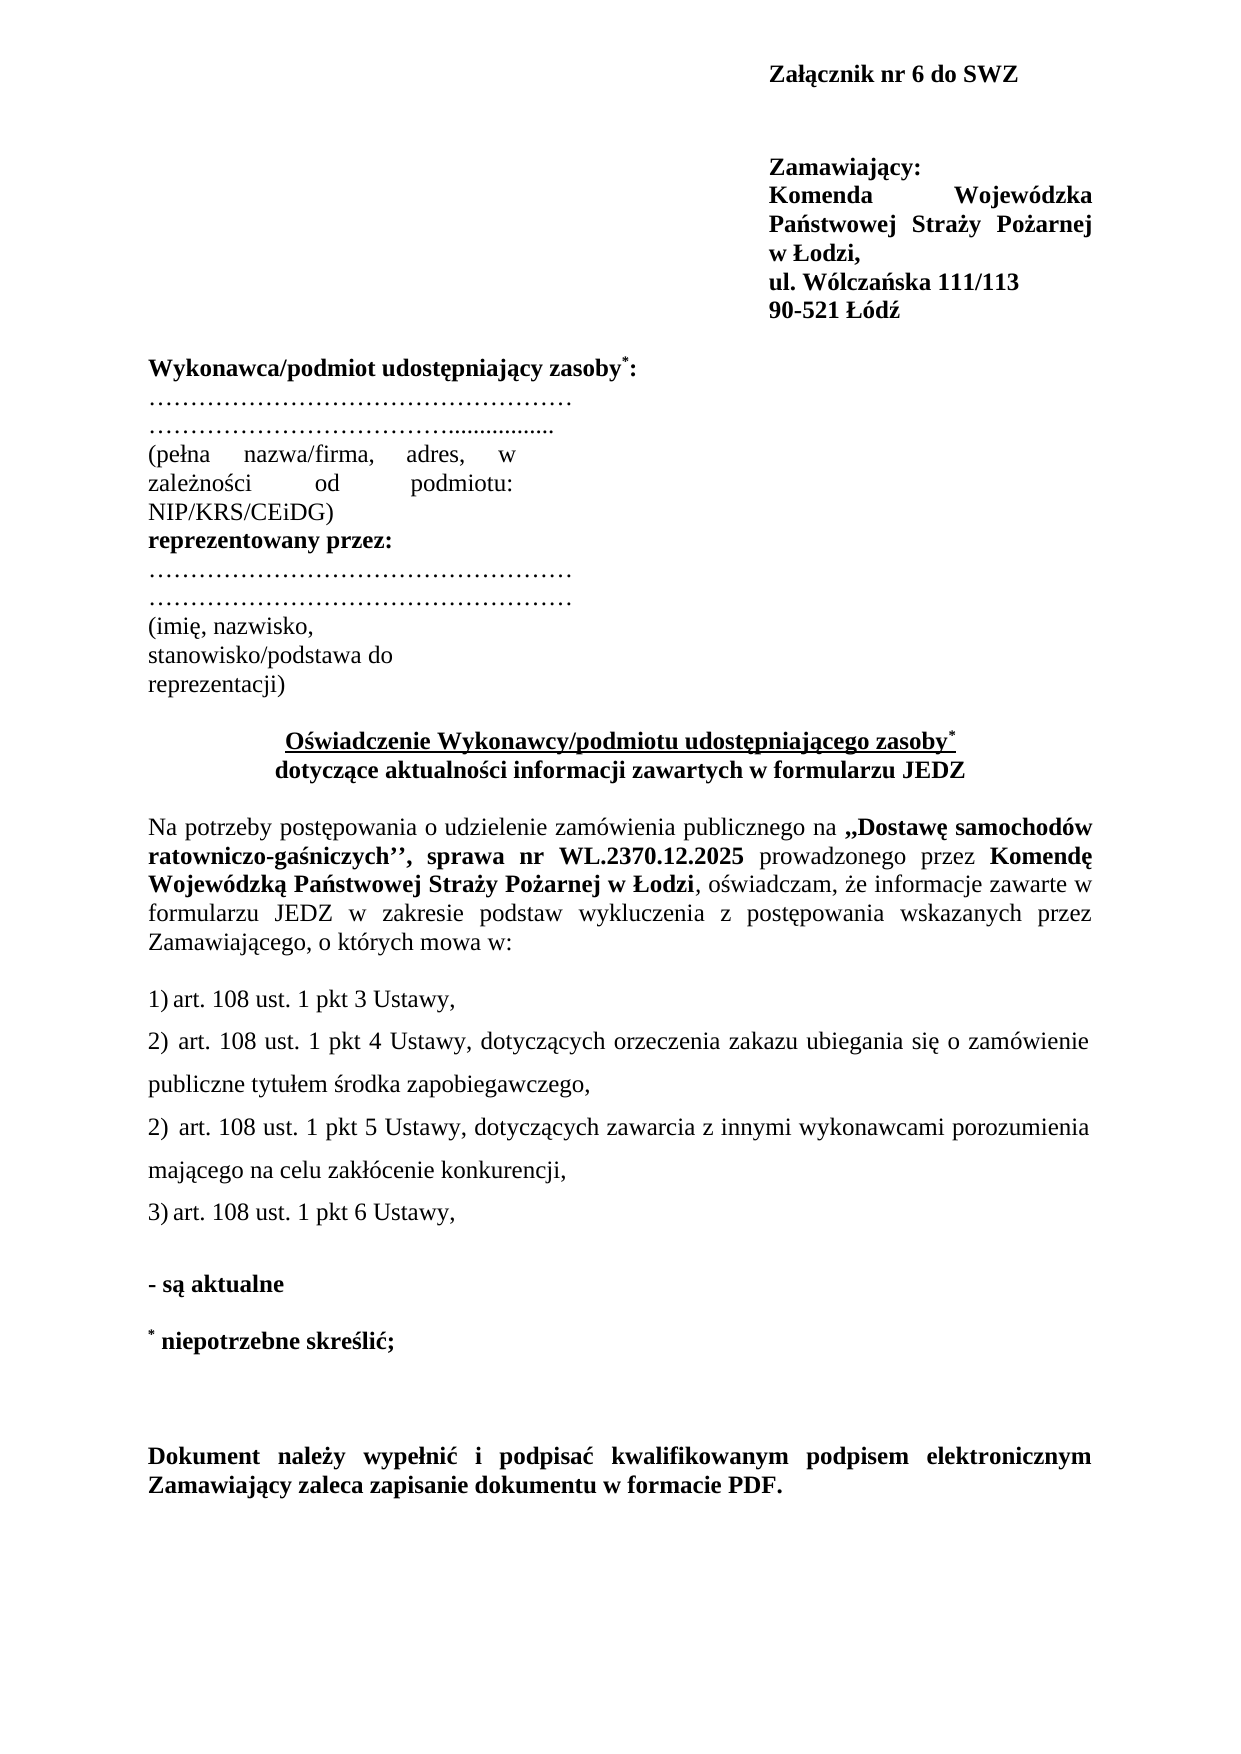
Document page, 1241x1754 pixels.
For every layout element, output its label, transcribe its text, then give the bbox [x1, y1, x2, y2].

list art. 108 ust. 1 pkt 4 Ustawy, dotyczących orzeczenia zakazu ubiegania się o zamówienie publiczne tytułem środka zapobiegawczego, [148, 1026, 1091, 1097]
text reprezentowany przez: [148, 525, 1093, 554]
list art. 108 ust. 1 pkt 5 Ustawy, dotyczących zawarcia z innymi wykonawcami porozumienia mającego na celu zakłócenie konkurencji, [148, 1112, 1091, 1183]
text ul. Wólczańska 111/113 [769, 267, 1093, 295]
text NIP/KRS/CEiDG) [148, 497, 1093, 525]
text ………………………………................. [148, 410, 1093, 439]
text Wykonawca/podmiot udostępniający zasoby*: [148, 353, 1093, 382]
list art. 108 ust. 1 pkt 6 Ustawy, [148, 1197, 1093, 1226]
text Oświadczenie Wykonawcy/podmiotu udostępniającego zasoby* [148, 726, 1093, 755]
list art. 108 ust. 1 pkt 3 Ustawy, [148, 984, 1093, 1013]
text reprezentacji) [148, 669, 1093, 698]
text - są aktualne [148, 1269, 1093, 1297]
text 90-521 Łódź [769, 295, 1093, 324]
text dotyczące aktualności informacji zawartych w formularzu JEDZ [148, 755, 1093, 784]
text …………………………………………… [148, 554, 1093, 583]
text stanowisko/podstawa do [148, 640, 1093, 669]
text Komenda Wojewódzka Państwowej Straży Pożarnej w Łodzi, [769, 180, 1093, 267]
text Dokument należy wypełnić i podpisać kwalifikowanym podpisem elektronicznym Zamawiający zaleca zapisanie dokumentu w formacie PDF. [148, 1441, 1093, 1499]
text Na potrzeby postępowania o udzielenie zamówienia publicznego na ,,Dostawę samochodów ratowniczo-gaśniczych’’, sprawa nr WL.2370.12.2025 prowadzonego przez Komendę Wojewódzką Państwowej Straży Pożarnej w Łodzi, oświadczam, że informacje zawarte w formularzu JEDZ w zakresie podstaw wykluczenia z postępowania wskazanych przez Zamawiającego, o których mowa w: [148, 813, 1093, 955]
text zależności od podmiotu: [148, 468, 1093, 496]
text * niepotrzebne skreślić; [148, 1326, 1093, 1355]
text …………………………………………… [148, 382, 1093, 410]
text …………………………………………… [148, 583, 1093, 611]
text Załącznik nr 6 do SWZ [769, 59, 1093, 88]
text Zamawiający: [769, 152, 1093, 180]
text (pełna nazwa/firma, adres, w [148, 439, 1093, 468]
text (imię, nazwisko, [148, 611, 1093, 640]
